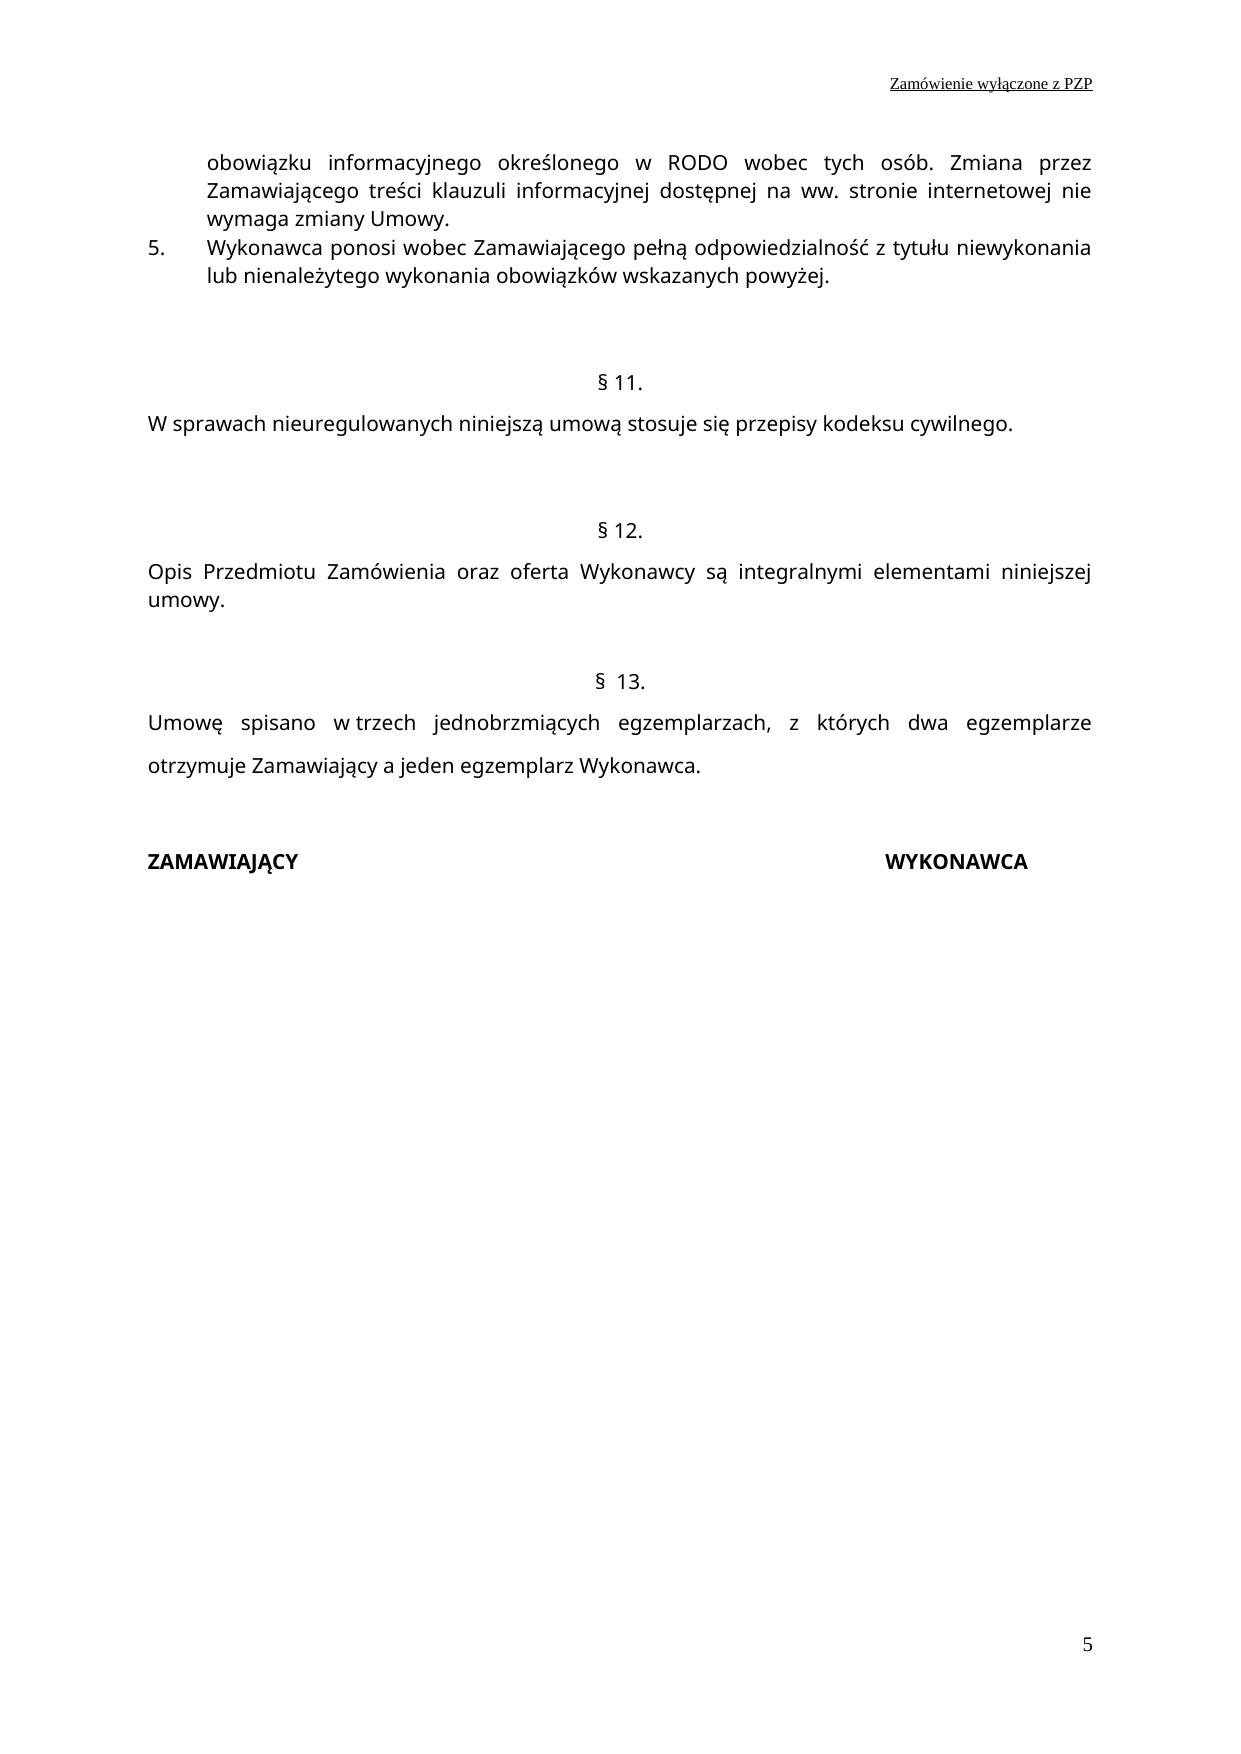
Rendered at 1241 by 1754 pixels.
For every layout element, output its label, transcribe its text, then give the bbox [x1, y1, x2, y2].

text Opis Przedmiotu Zamówienia oraz oferta Wykonawcy są integralnymi elementami niniejszej umowy. [148, 557, 1093, 614]
text § 13. [148, 667, 1093, 696]
text ZAMAWIAJĄCY WYKONAWCA [148, 847, 1093, 875]
text § 12. [148, 516, 1093, 544]
text W sprawach nieuregulowanych niniejszą umową stosuje się przepisy kodeksu cywilnego. [148, 409, 1093, 438]
text § 11. [148, 368, 1093, 397]
list Wykonawca ponosi wobec Zamawiającego pełną odpowiedzialność z tytułu niewykonania lub nienależytego wykonania obowiązków wskazanych powyżej. [148, 233, 1093, 290]
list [148, 148, 1093, 233]
text Umowę spisano w trzech jednobrzmiących egzemplarzach, z których dwa egzemplarze otrzymuje Zamawiający a jeden egzemplarz Wykonawca. [148, 708, 1093, 779]
